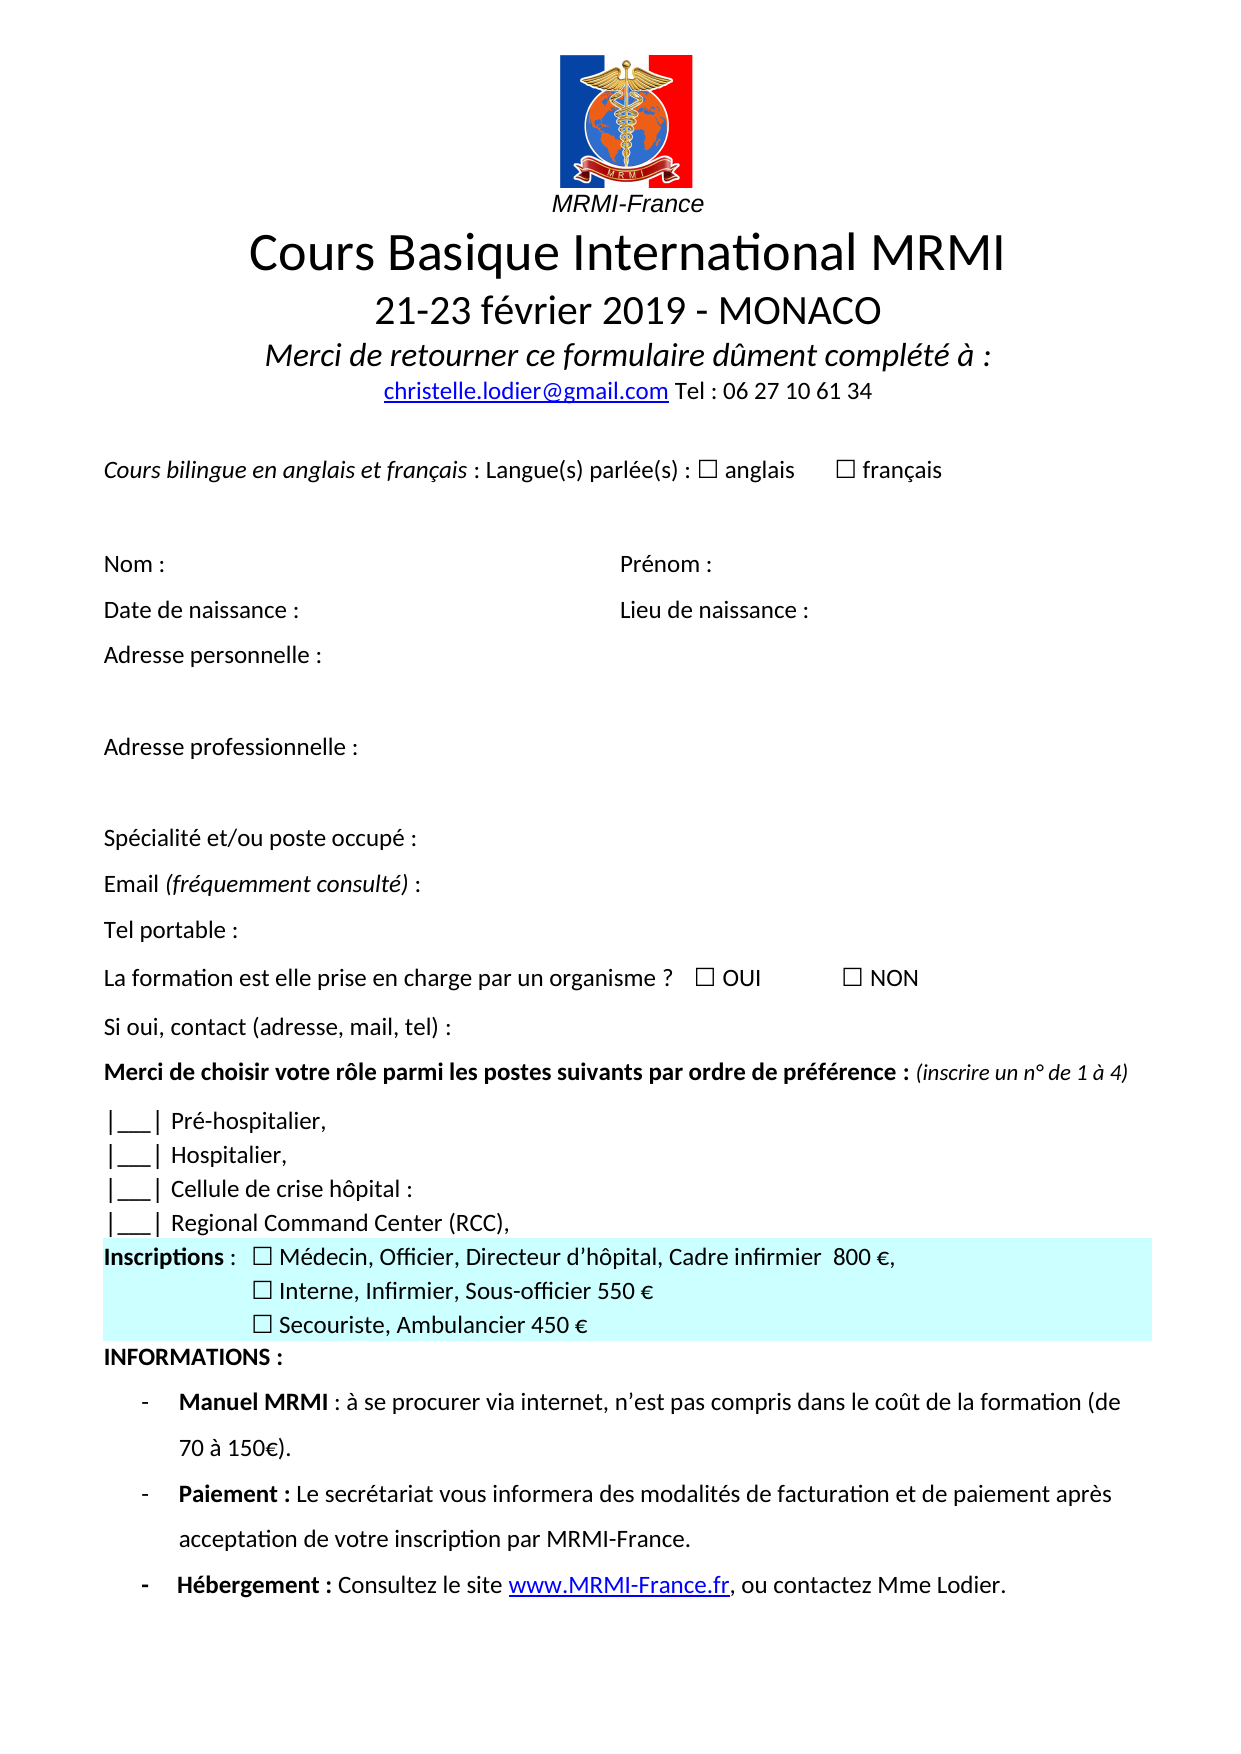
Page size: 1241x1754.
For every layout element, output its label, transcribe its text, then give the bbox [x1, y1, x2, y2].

text Nom : Prénom : [103, 548, 1152, 579]
text Cours bilingue en anglais et français : Langue(s) parlée(s) : ☐ anglais ☐ français [103, 451, 1152, 486]
text Merci de choisir votre rôle parmi les postes suivants par ordre de préférence : (inscrire un n° de 1 à 4) [103, 1057, 1152, 1087]
text Merci de retourner ce formulaire dûment complété à : [103, 334, 1152, 375]
text |___| Pré-hospitalier, [103, 1102, 1152, 1136]
text - Hébergement : Consultez le site www.MRMI-France.fr, ou contactez Mme Lodier. [103, 1569, 1152, 1600]
text ☐ Secouriste, Ambulancier 450 € [103, 1307, 1152, 1341]
text |___| Regional Command Center (RCC), [103, 1204, 1152, 1238]
text Si oui, contact (adresse, mail, tel) : [103, 1011, 1152, 1041]
text 21-23 février 2019 - MONACO [103, 284, 1152, 334]
text Email (fréquemment consulté) : [103, 868, 1152, 899]
text Cours Basique International MRMI [103, 217, 1152, 284]
text ☐ Interne, Infirmier, Sous-officier 550 € [103, 1273, 1152, 1307]
list Paiement : Le secrétariat vous informera des modalités de facturation et de paiement après acceptation de votre inscription par MRMI-France. [141, 1478, 1152, 1554]
text Spécialité et/ou poste occupé : [103, 823, 1152, 853]
text MRMI-France [103, 189, 1152, 217]
picture [560, 55, 693, 188]
text La formation est elle prise en charge par un organisme ? ☐ OUI ☐ NON [103, 960, 1152, 994]
text |___| Hospitalier, [103, 1136, 1152, 1170]
text Inscriptions : ☐ Médecin, Officier, Directeur d’hôpital, Cadre infirmier 800 €, [103, 1238, 1152, 1273]
list Manuel MRMI : à se procurer via internet, n’est pas compris dans le coût de la formation (de 70 à 150€). [141, 1386, 1152, 1463]
text Date de naissance : Lieu de naissance : [103, 594, 1152, 624]
text Adresse personnelle : [103, 640, 1152, 670]
text |___| Cellule de crise hôpital : [103, 1170, 1152, 1204]
text Tel portable : [103, 914, 1152, 944]
text Adresse professionnelle : [103, 731, 1152, 762]
text christelle.lodier@gmail.com Tel : 06 27 10 61 34 [103, 375, 1152, 406]
text INFORMATIONS : [103, 1341, 1152, 1371]
